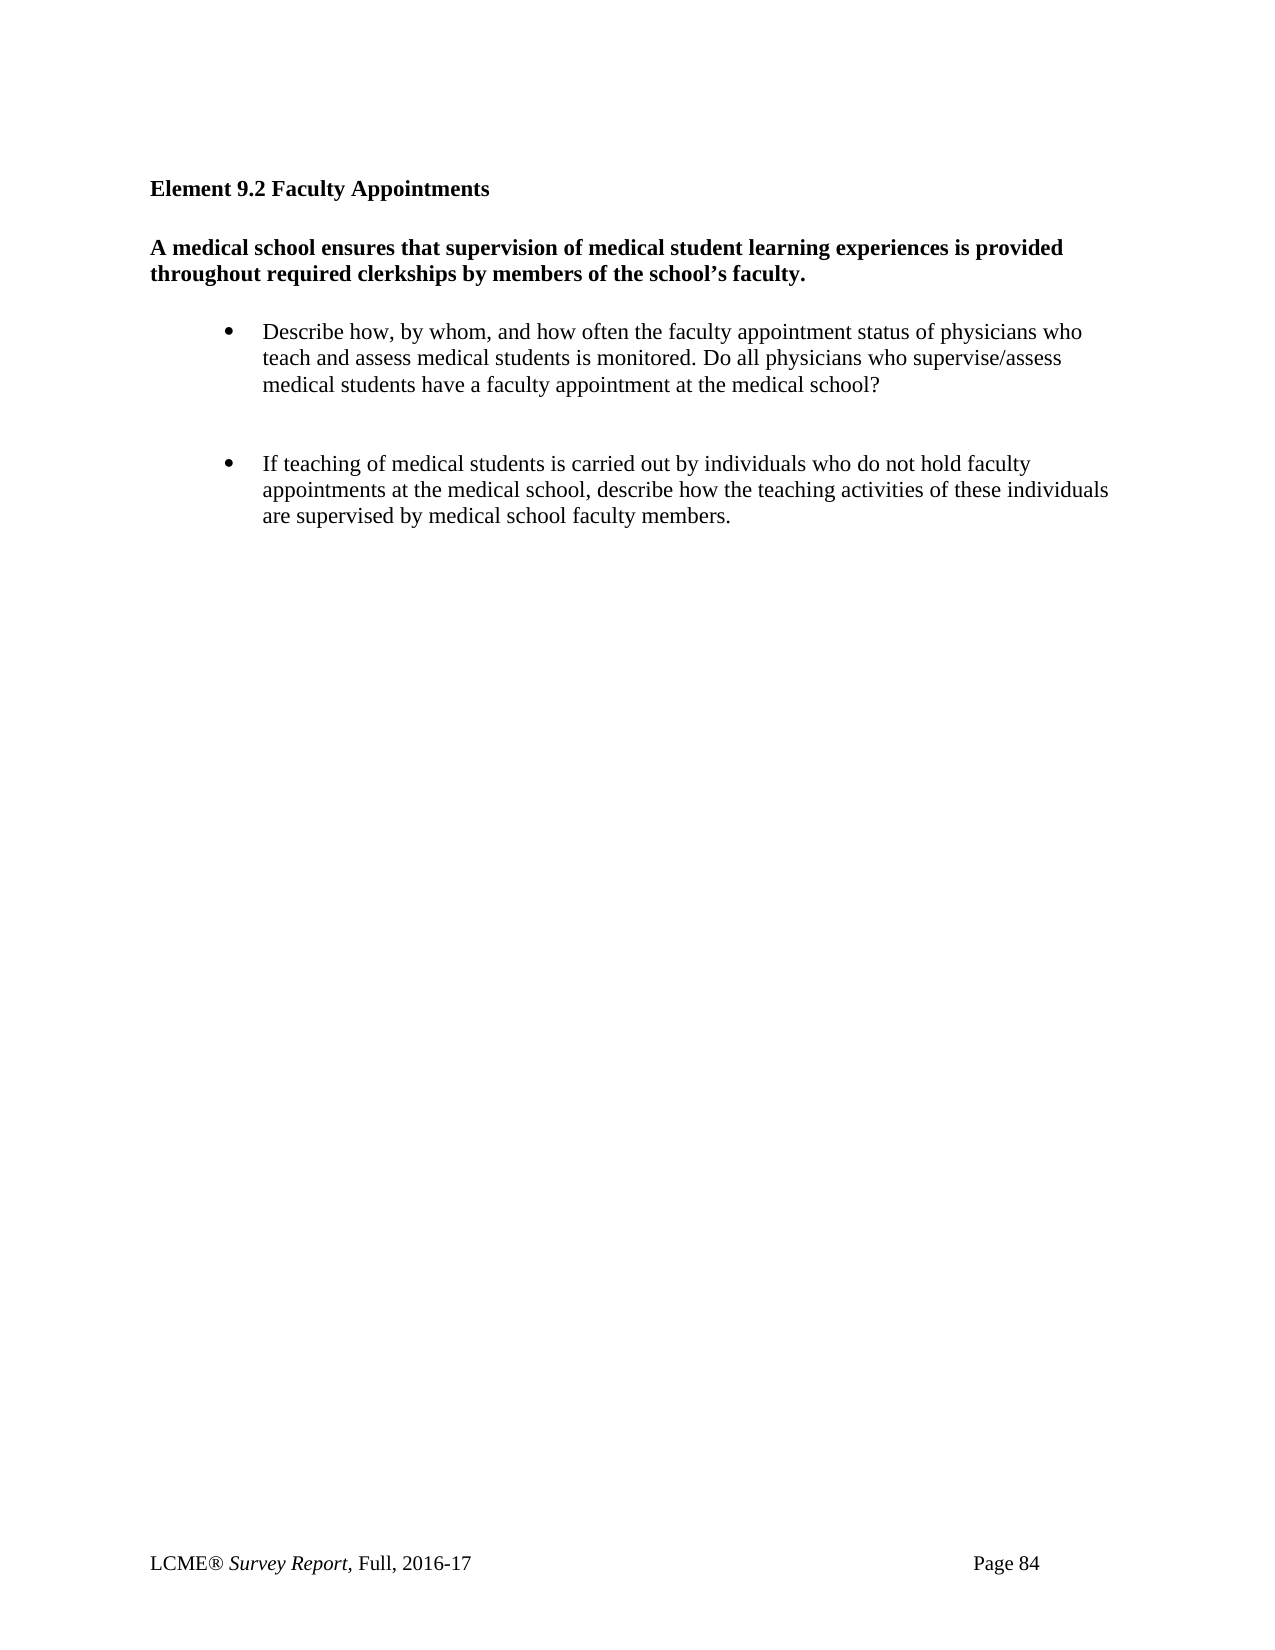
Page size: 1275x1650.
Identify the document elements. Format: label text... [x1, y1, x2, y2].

list If teaching of medical students is carried out by individuals who do not hold faculty appointments at the medical school, describe how the teaching activities of these individuals are supervised by medical school faculty members. [225, 450, 1125, 529]
subtitle Element 9.2 Faculty Appointments [150, 175, 1125, 201]
text A medical school ensures that supervision of medical student learning experiences is provided throughout required clerkships by members of the school’s faculty. [150, 234, 1125, 318]
list Describe how, by whom, and how often the faculty appointment status of physicians who teach and assess medical students is monitored. Do all physicians who supervise/assess medical students have a faculty appointment at the medical school? [225, 318, 1125, 397]
